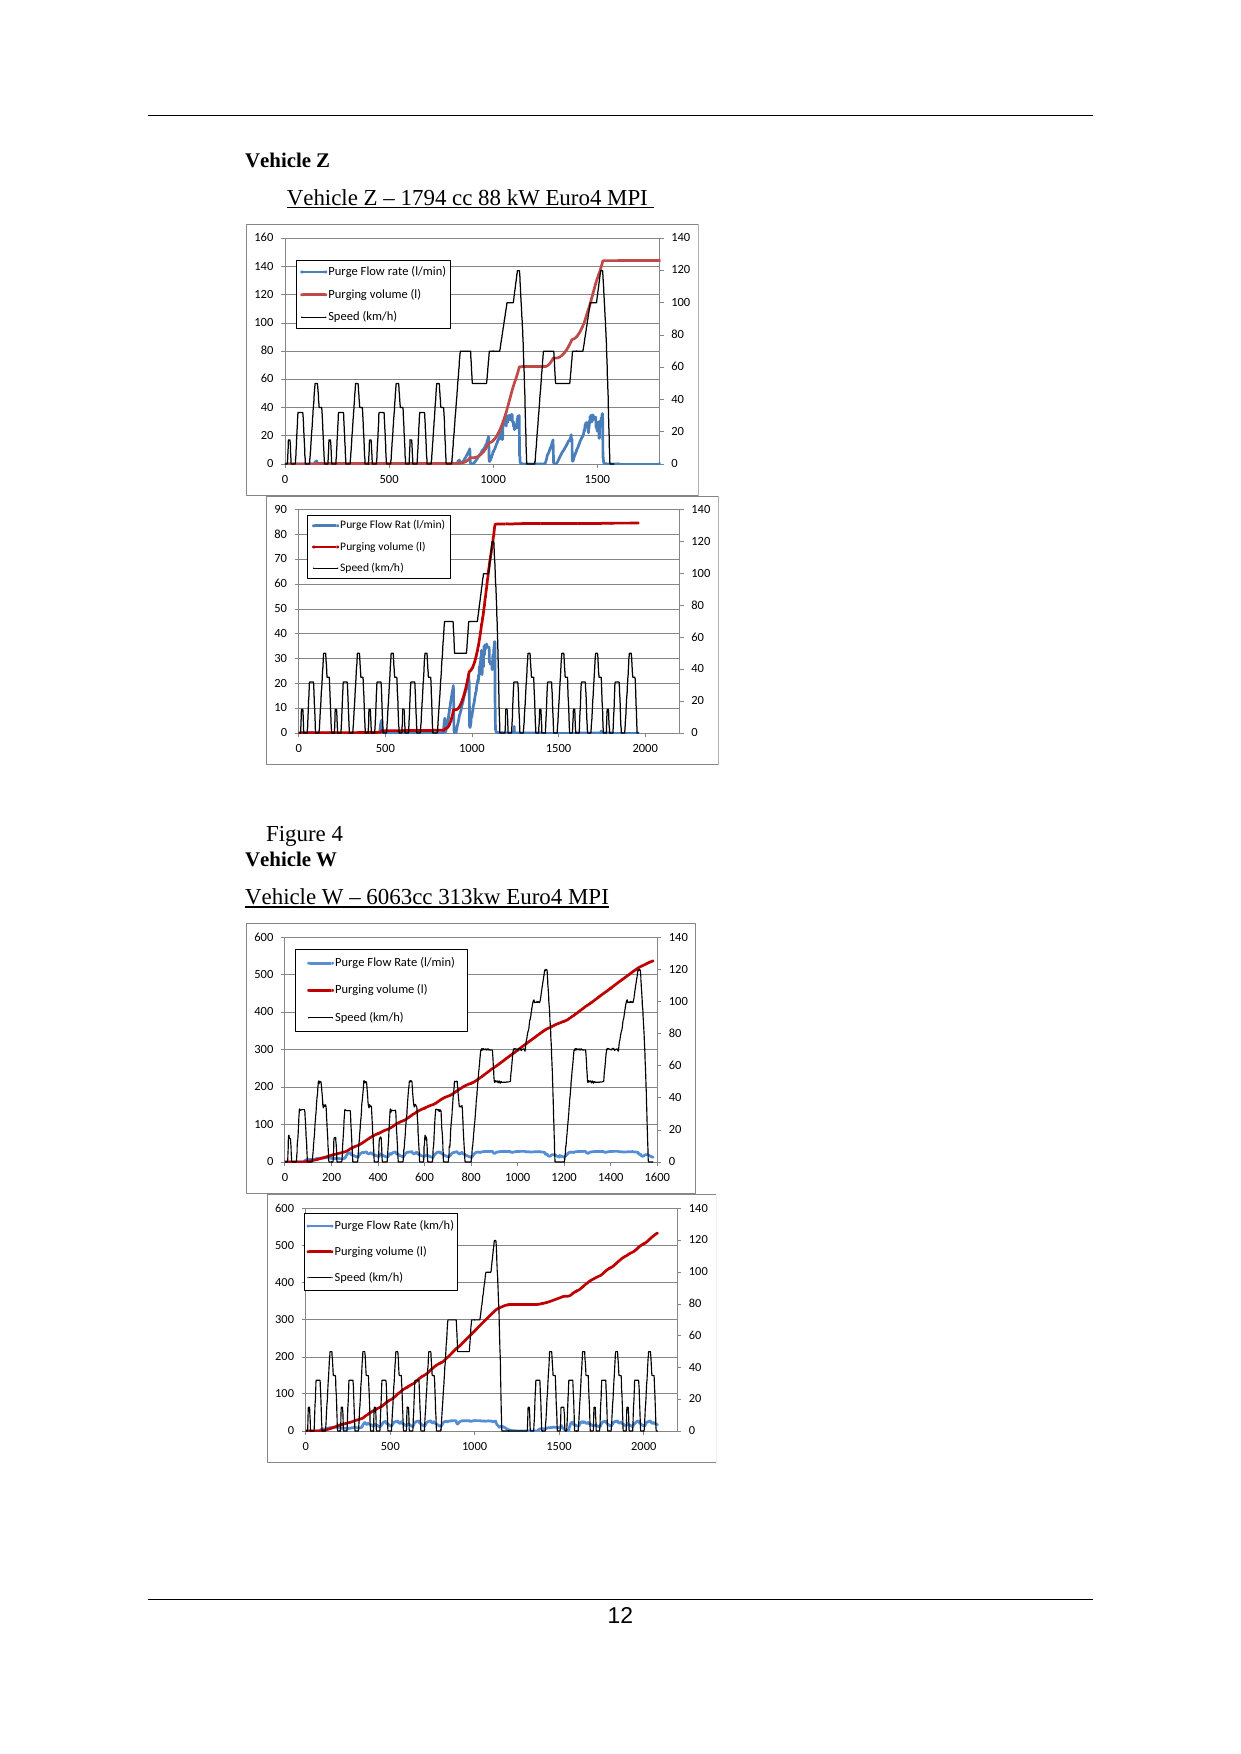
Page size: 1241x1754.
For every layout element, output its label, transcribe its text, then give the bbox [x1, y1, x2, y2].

text Figure 4 [266, 821, 1033, 847]
text Vehicle W – 6063cc 313kw Euro4 MPI [245, 883, 1033, 910]
text Vehicle Z – 1794 cc 88 kW Euro4 MPI [168, 184, 1033, 211]
text Vehicle Z [245, 148, 1033, 172]
text Vehicle W [245, 847, 1033, 871]
